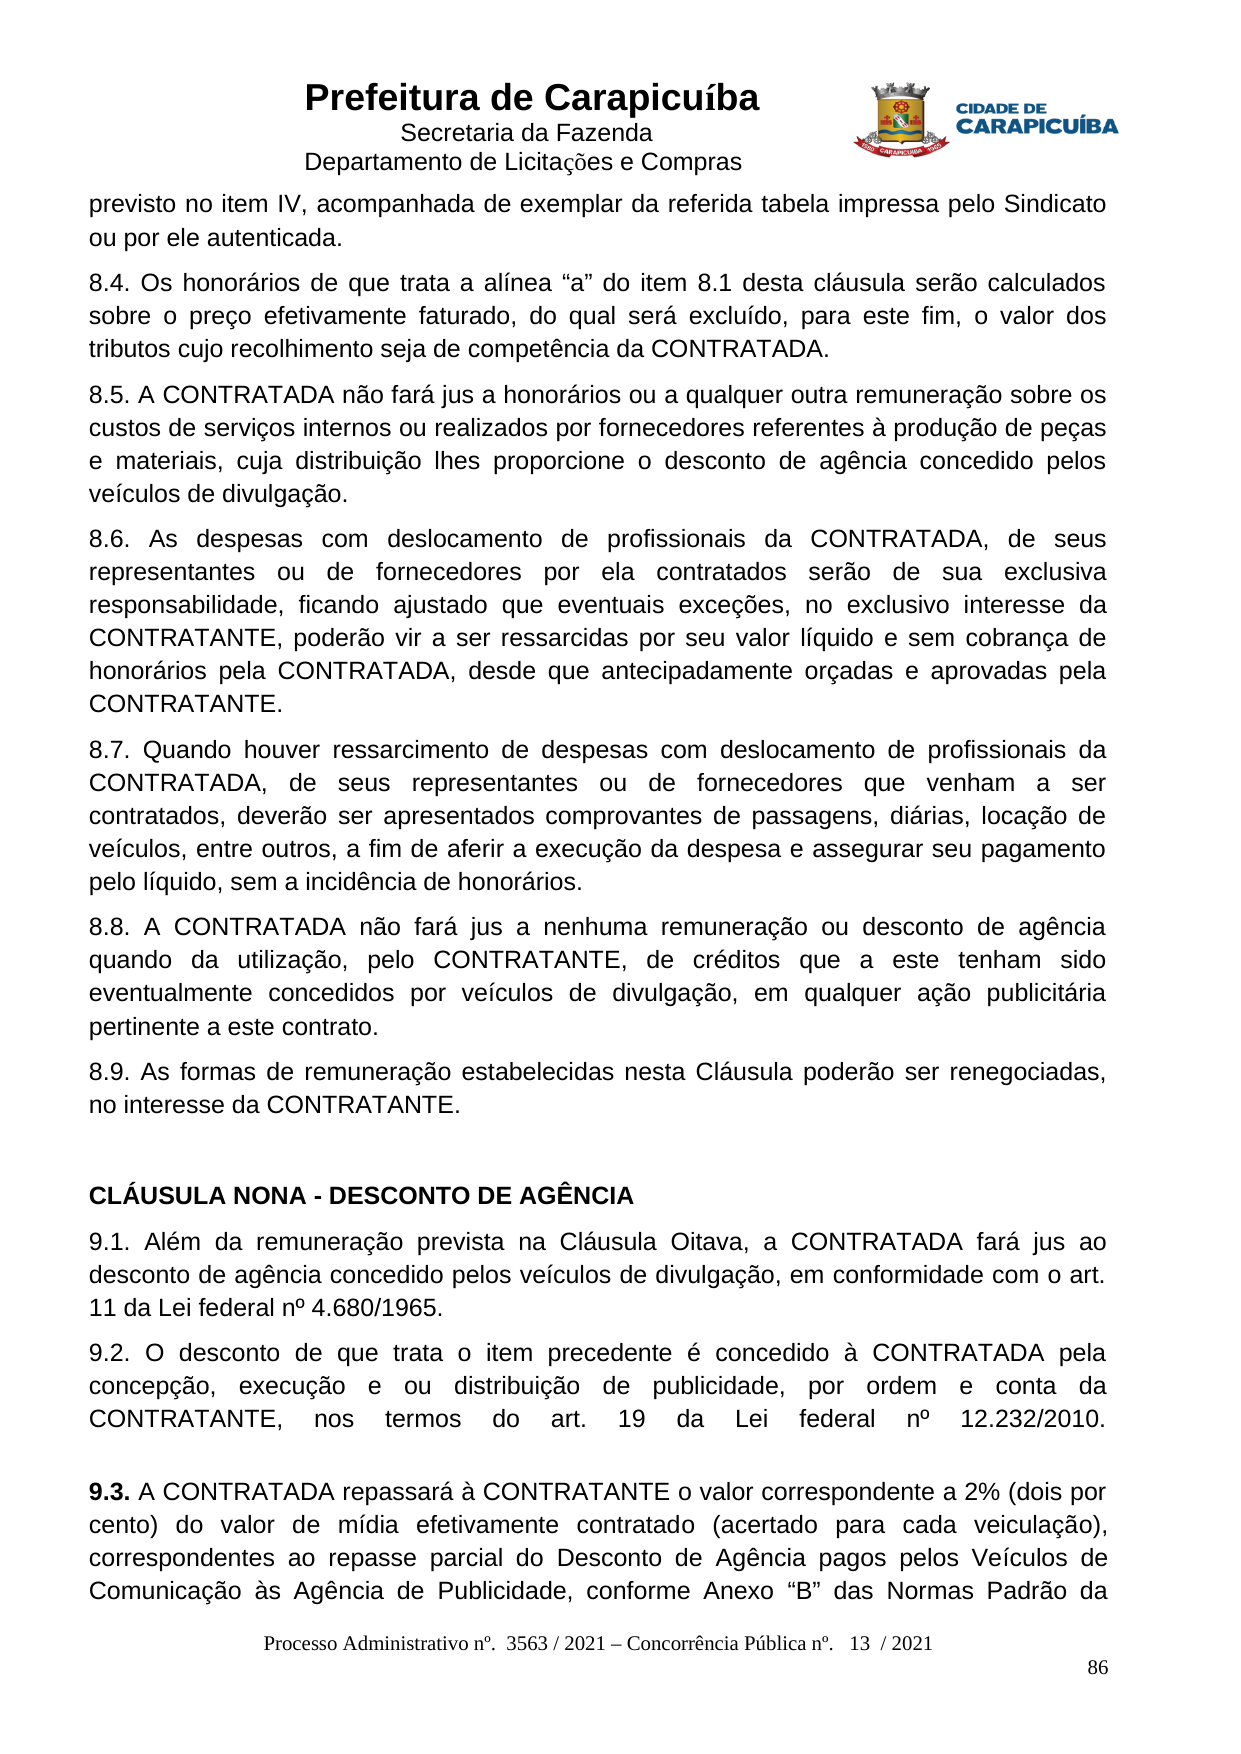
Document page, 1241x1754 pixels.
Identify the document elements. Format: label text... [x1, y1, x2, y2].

text CLÁUSULA NONA - DESCONTO DE AGÊNCIA [89, 1181, 1108, 1210]
picture [853, 62, 1123, 183]
text 9.2. O desconto de que trata o item precedente é concedido à CONTRATADA pela concepção, execução e ou distribuição de publicidade, por ordem e conta da CONTRATANTE, nos termos do art. 19 da Lei federal nº 12.232/2010. [89, 1338, 1108, 1461]
text 8.4. Os honorários de que trata a alínea “a” do item 8.1 desta cláusula serão calculados sobre o preço efetivamente faturado, do qual será excluído, para este fim, o valor dos tributos cujo recolhimento seja de competência da CONTRATADA. [89, 268, 1108, 363]
text 8.6. As despesas com deslocamento de profissionais da CONTRATADA, de seus representantes ou de fornecedores por ela contratados serão de sua exclusiva responsabilidade, ficando ajustado que eventuais exceções, no exclusivo interesse da CONTRATANTE, poderão vir a ser ressarcidas por seu valor líquido e sem cobrança de honorários pela CONTRATADA, desde que antecipadamente orçadas e aprovadas pela CONTRATANTE. [89, 524, 1108, 718]
text 8.5. A CONTRATADA não fará jus a honorários ou a qualquer outra remuneração sobre os custos de serviços internos ou realizados por fornecedores referentes à produção de peças e materiais, cuja distribuição lhes proporcione o desconto de agência concedido pelos veículos de divulgação. [89, 379, 1108, 507]
text 9.1. Além da remuneração prevista na Cláusula Oitava, a CONTRATADA fará jus ao desconto de agência concedido pelos veículos de divulgação, em conformidade com o art. 11 da Lei federal nº 4.680/1965. [89, 1227, 1108, 1321]
text 8.9. As formas de remuneração estabelecidas nesta Cláusula poderão ser renegociadas, no interesse da CONTRATANTE. [89, 1057, 1108, 1119]
text 8.8. A CONTRATADA não fará jus a nenhuma remuneração ou desconto de agência quando da utilização, pelo CONTRATANTE, de créditos que a este tenham sido eventualmente concedidos por veículos de divulgação, em qualquer ação publicitária pertinente a este contrato. [89, 912, 1108, 1040]
text 8.7. Quando houver ressarcimento de despesas com deslocamento de profissionais da CONTRATADA, de seus representantes ou de fornecedores que venham a ser contratados, deverão ser apresentados comprovantes de passagens, diárias, locação de veículos, entre outros, a fim de aferir a execução da despesa e assegurar seu pagamento pelo líquido, sem a incidência de honorários. [89, 735, 1108, 896]
